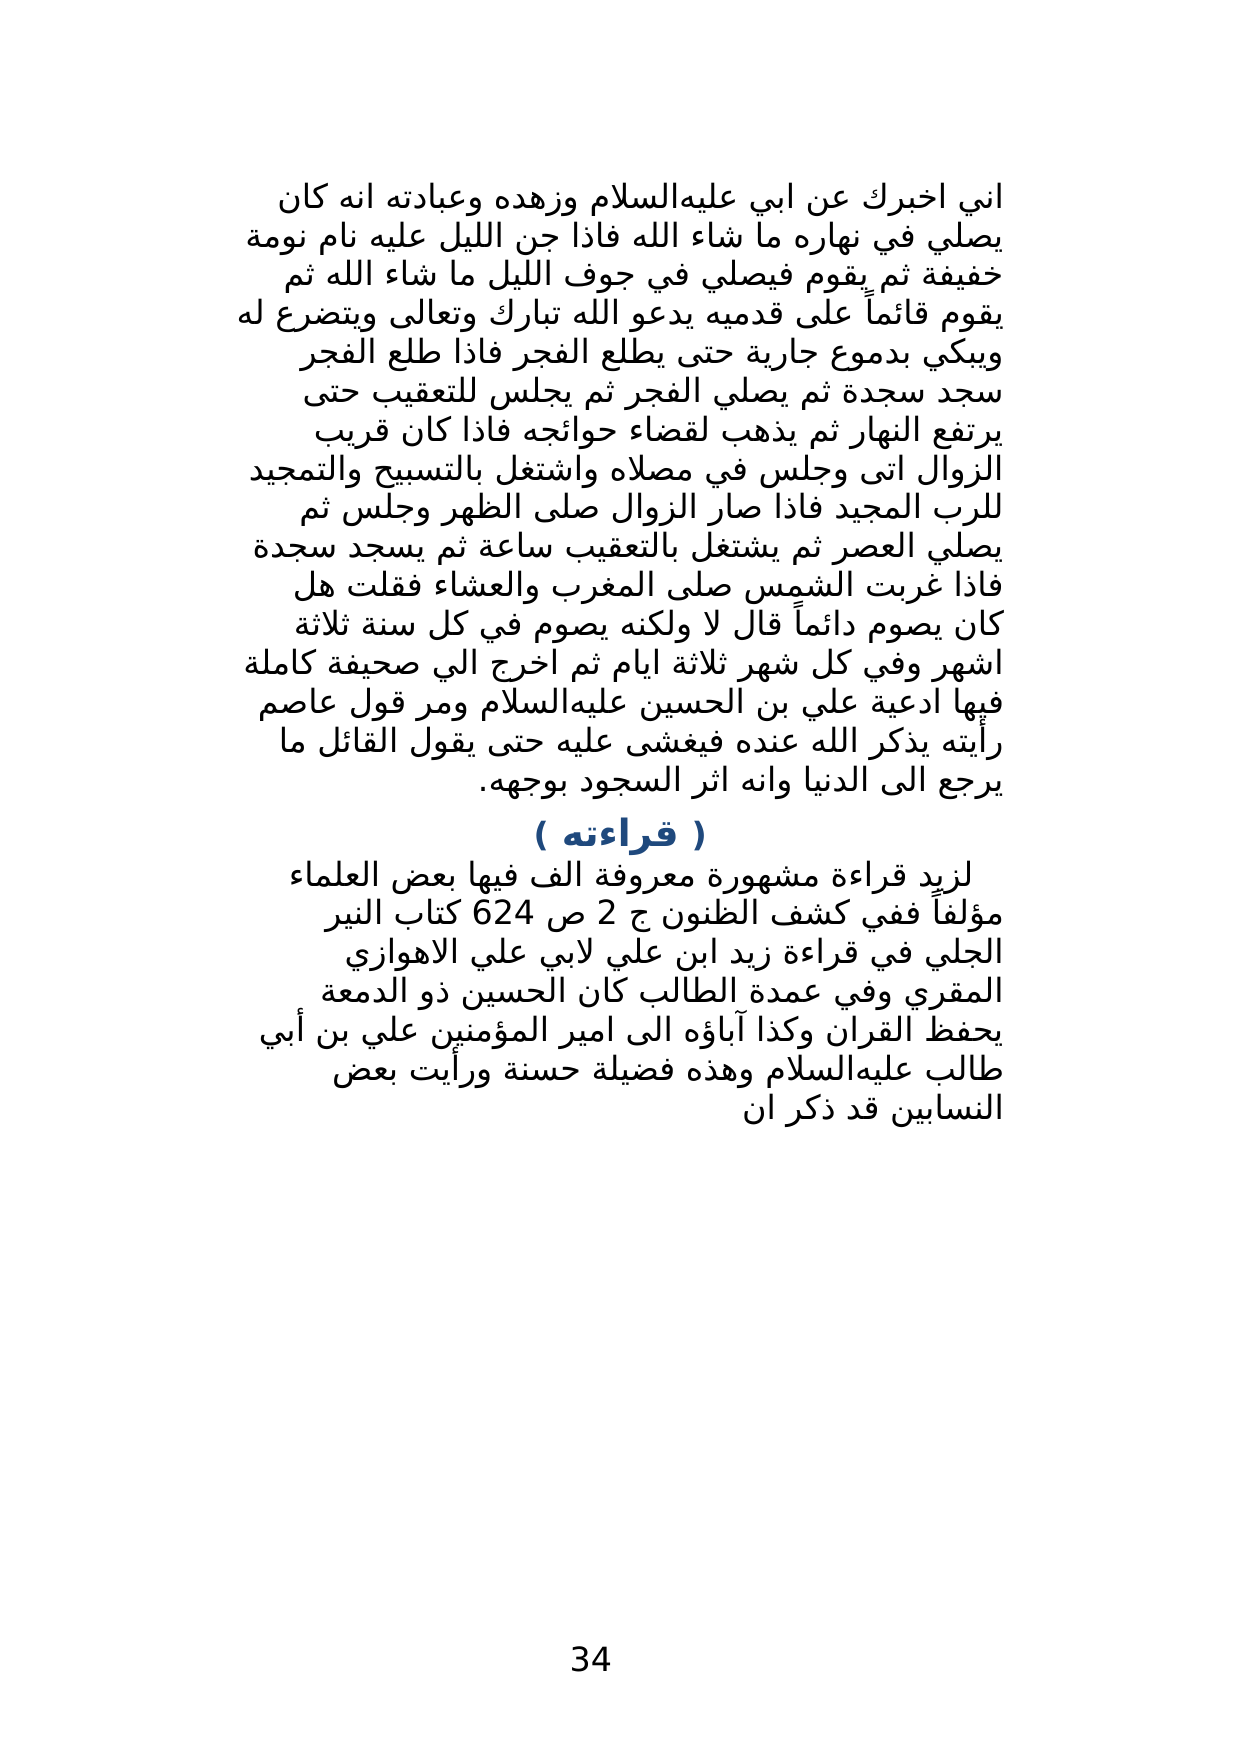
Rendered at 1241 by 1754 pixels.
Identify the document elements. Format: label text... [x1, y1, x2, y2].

text اني اخبرك عن ابي عليه‌السلام وزهده وعبادته انه كان يصلي في نهاره ما شاء الله فاذا جن الليل عليه نام نومة خفيفة ثم يقوم فيصلي في جوف الليل ما شاء الله ثم يقوم قائماً على قدميه يدعو الله تبارك وتعالى ويتضرع له ويبكي بدموع جارية حتى يطلع الفجر فاذا طلع الفجر سجد سجدة ثم يصلي الفجر ثم يجلس للتعقيب حتى يرتفع النهار ثم يذهب لقضاء حوائجه فاذا كان قريب الزوال اتى وجلس في مصلاه واشتغل بالتسبيح والتمجيد للرب المجيد فاذا صار الزوال صلى الظهر وجلس ثم يصلي العصر ثم يشتغل بالتعقيب ساعة ثم يسجد سجدة فاذا غربت الشمس صلى المغرب والعشاء فقلت هل كان يصوم دائماً قال لا ولكنه يصوم في كل سنة ثلاثة اشهر وفي كل شهر ثلاثة ايام ثم اخرج الي صحيفة كاملة فيها ادعية علي بن الحسين عليه‌السلام ومر قول عاصم رأيته يذكر الله عنده فيغشى عليه حتى يقول القائل ما يرجع الى الدنيا وانه اثر السجود بوجهه. [236, 177, 1004, 799]
text لزيد قراءة مشهورة معروفة الف فيها بعض العلماء مؤلفاً ففي كشف الظنون ج 2 ص 624 كتاب النير الجلي في قراءة زيد ابن علي لابي علي الاهوازي المقري وفي عمدة الطالب كان الحسين ذو الدمعة يحفظ القران وكذا آباؤه الى امير المؤمنين علي بن أبي طالب عليه‌السلام وهذه فضيلة حسنة ورأيت بعض النسابين قد ذكر ان [236, 855, 1004, 1127]
subtitle ( قراءته ) [236, 811, 1004, 855]
